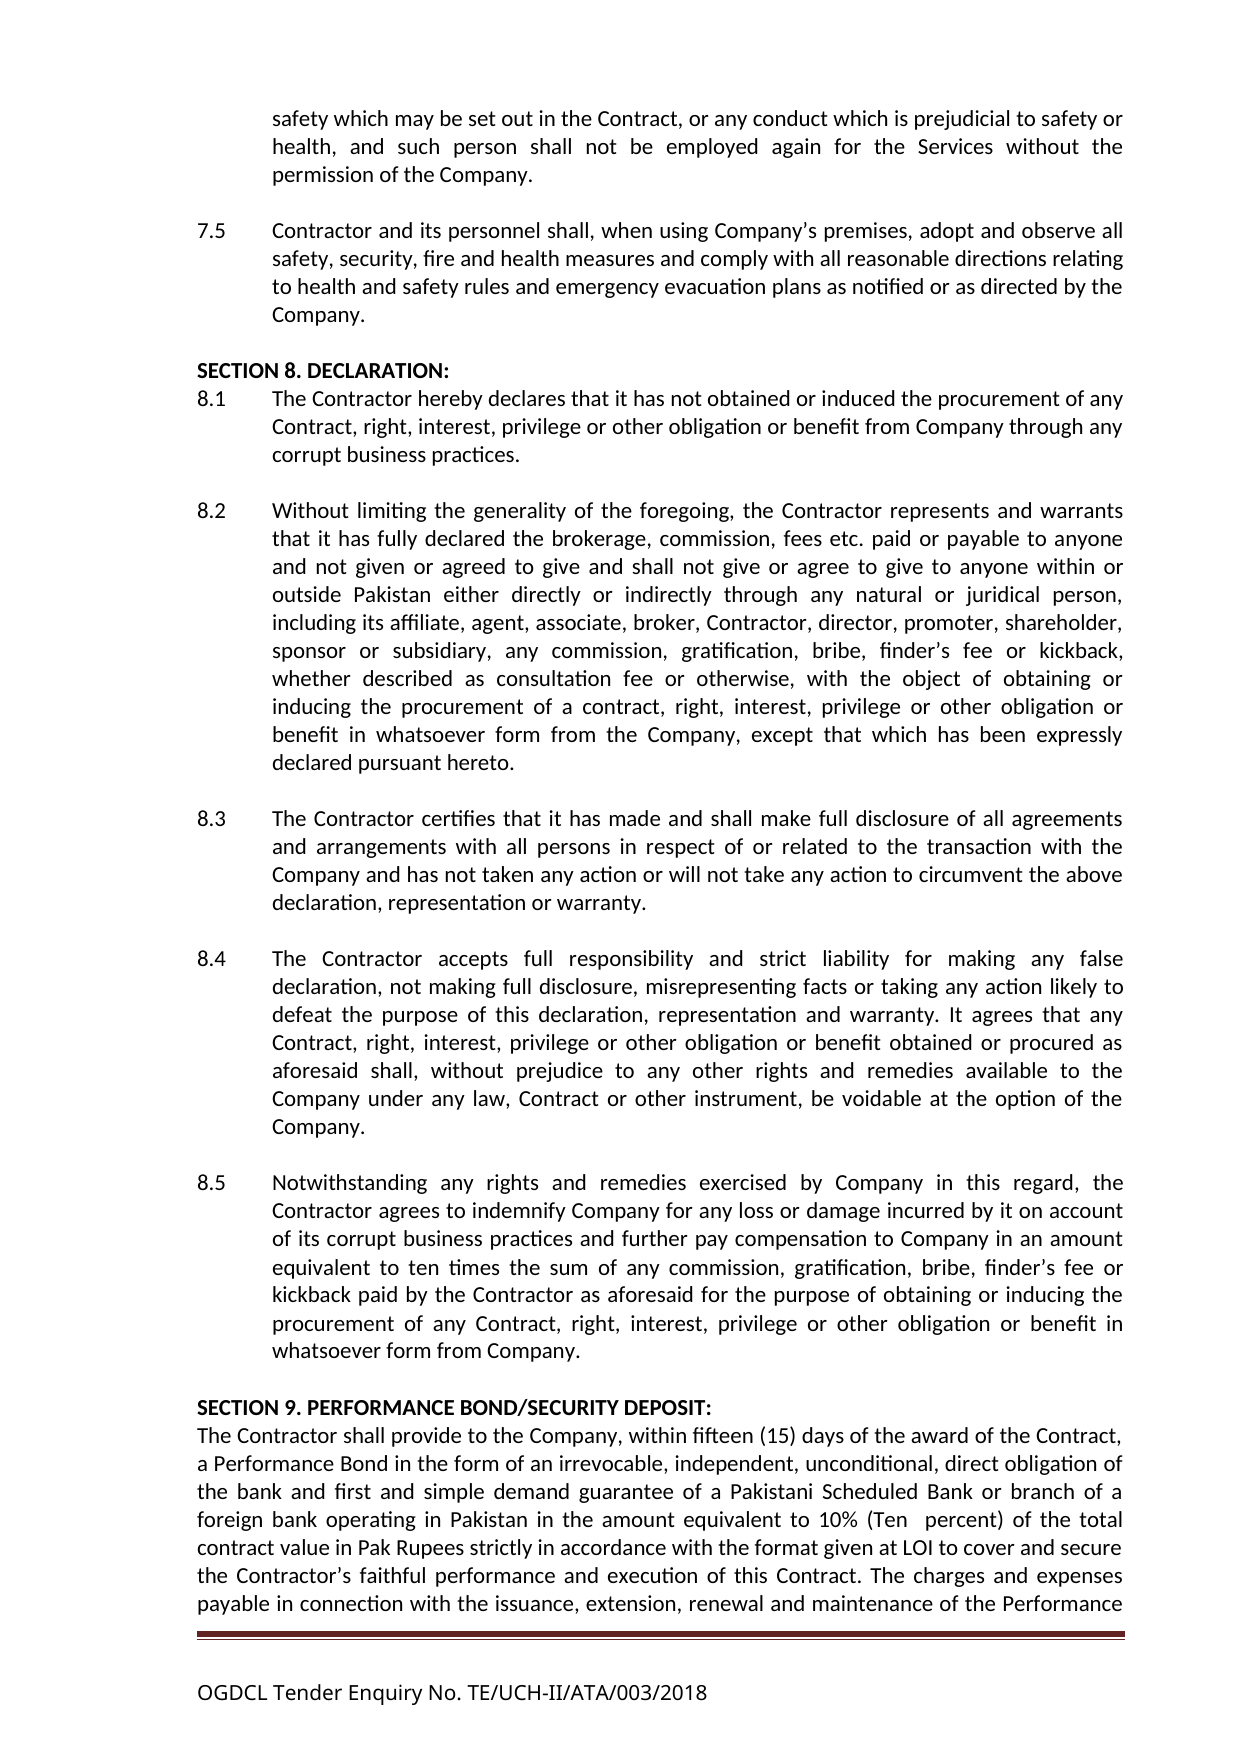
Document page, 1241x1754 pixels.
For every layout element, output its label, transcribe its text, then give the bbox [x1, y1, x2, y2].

text SECTION 8. DECLARATION: [197, 356, 1125, 384]
text 8.5 Notwithstanding any rights and remedies exercised by Company in this regard, the Contractor agrees to indemnify Company for any loss or damage incurred by it on account of its corrupt business practices and further pay compensation to Company in an amount equivalent to ten times the sum of any commission, gratification, bribe, finder’s fee or kickback paid by the Contractor as aforesaid for the purpose of obtaining or inducing the procurement of any Contract, right, interest, privilege or other obligation or benefit in whatsoever form from Company. [197, 1168, 1125, 1365]
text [197, 1421, 1125, 1617]
text 8.4 The Contractor accepts full responsibility and strict liability for making any false declaration, not making full disclosure, misrepresenting facts or taking any action likely to defeat the purpose of this declaration, representation and warranty. It agrees that any Contract, right, interest, privilege or other obligation or benefit obtained or procured as aforesaid shall, without prejudice to any other rights and remedies available to the Company under any law, Contract or other instrument, be voidable at the option of the Company. [197, 944, 1125, 1141]
text 8.1 The Contractor hereby declares that it has not obtained or induced the procurement of any Contract, right, interest, privilege or other obligation or benefit from Company through any corrupt business practices. [197, 384, 1125, 468]
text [197, 104, 1125, 188]
text 8.2 Without limiting the generality of the foregoing, the Contractor represents and warrants that it has fully declared the brokerage, commission, fees etc. paid or payable to anyone and not given or agreed to give and shall not give or agree to give to anyone within or outside Pakistan either directly or indirectly through any natural or juridical person, including its affiliate, agent, associate, broker, Contractor, director, promoter, shareholder, sponsor or subsidiary, any commission, gratification, bribe, finder’s fee or kickback, whether described as consultation fee or otherwise, with the object of obtaining or inducing the procurement of a contract, right, interest, privilege or other obligation or benefit in whatsoever form from the Company, except that which has been expressly declared pursuant hereto. [197, 496, 1125, 776]
text 8.3 The Contractor certifies that it has made and shall make full disclosure of all agreements and arrangements with all persons in respect of or related to the transaction with the Company and has not taken any action or will not take any action to circumvent the above declaration, representation or warranty. [197, 804, 1125, 916]
text 7.5 Contractor and its personnel shall, when using Company’s premises, adopt and observe all safety, security, fire and health measures and comply with all reasonable directions relating to health and safety rules and emergency evacuation plans as notified or as directed by the Company. [197, 216, 1125, 328]
text SECTION 9. PERFORMANCE BOND/SECURITY DEPOSIT: [197, 1393, 1125, 1421]
